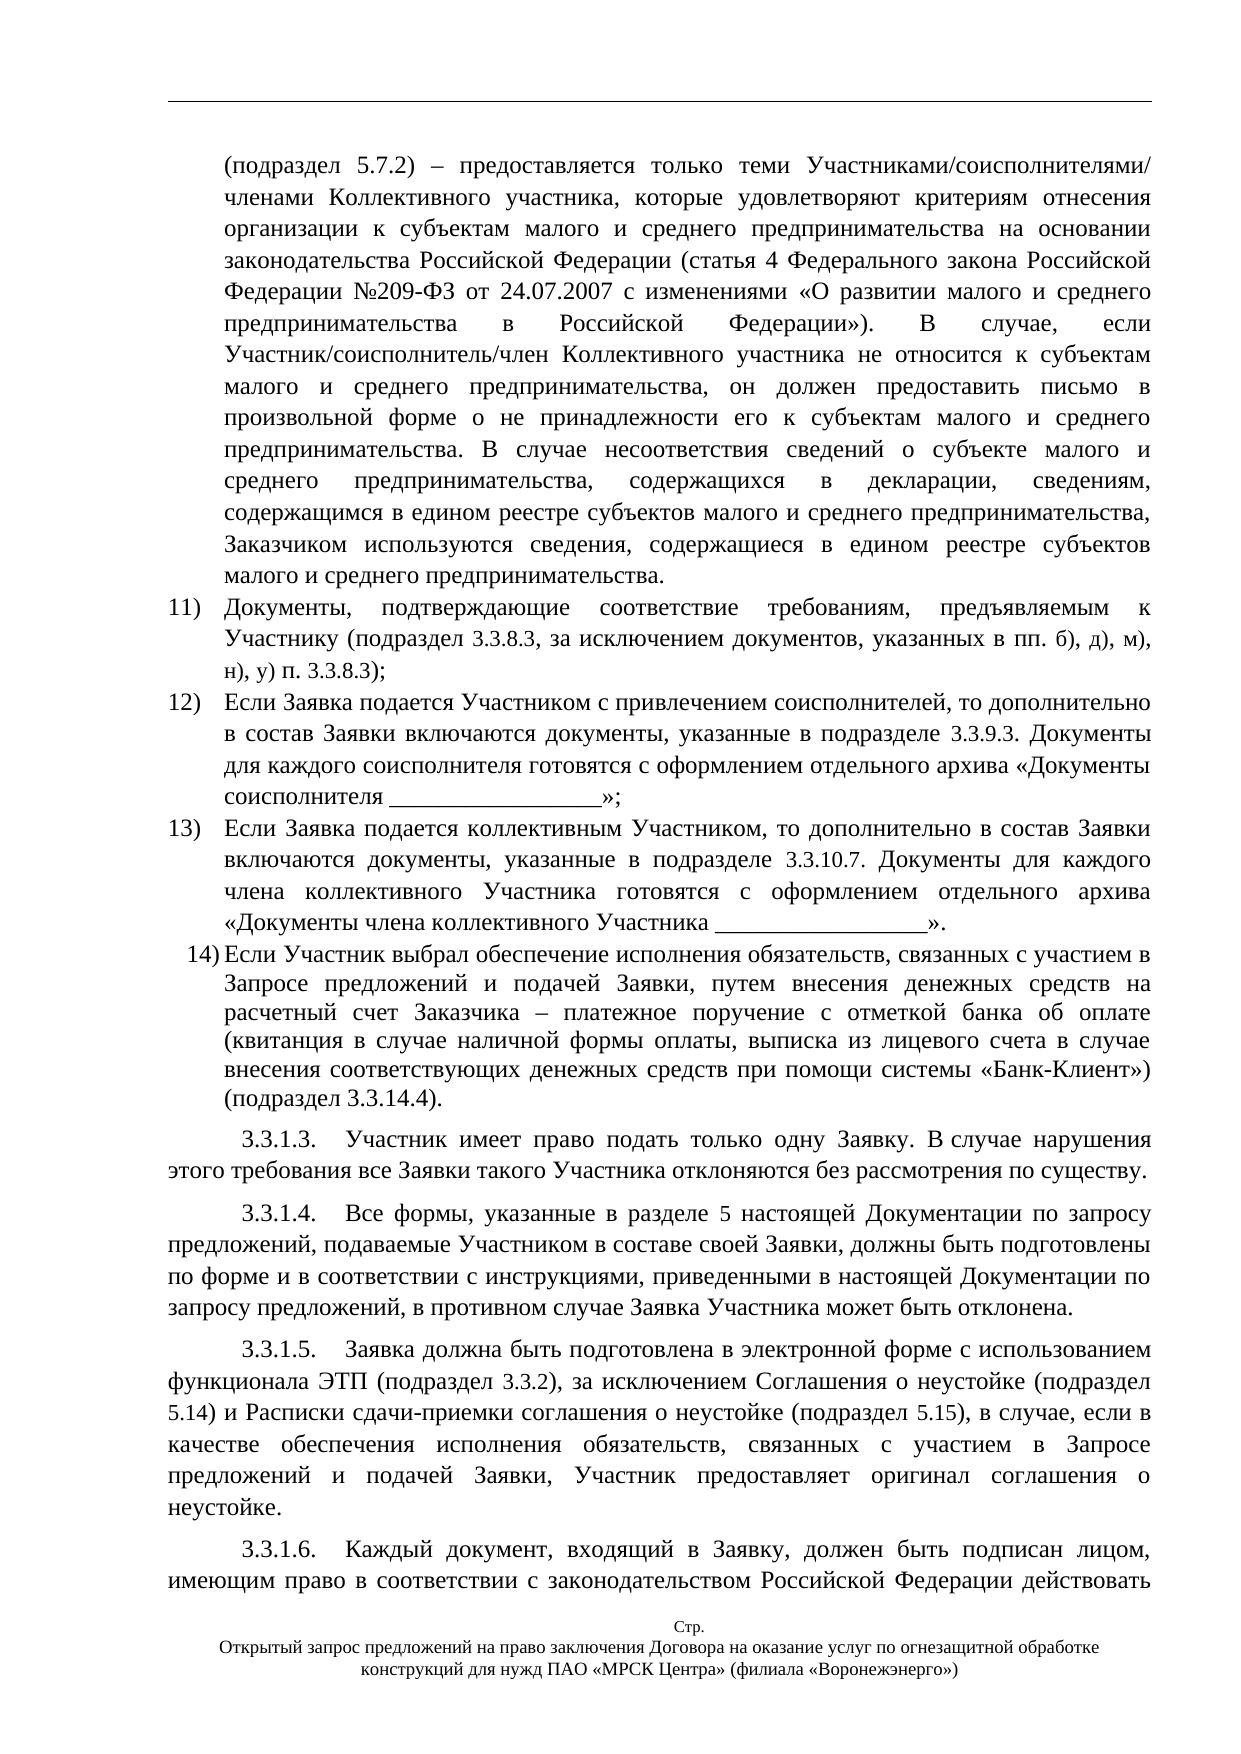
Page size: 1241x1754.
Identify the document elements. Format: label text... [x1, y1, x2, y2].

list Документы, подтверждающие соответствие требованиям, предъявляемым к Участнику (подраздел 3.3.8.3, за исключением документов, указанных в пп. б), д), м), н), у) п. 3.3.8.3); [168, 592, 1152, 684]
list Если Участник выбрал обеспечение исполнения обязательств, связанных с участием в Запросе предложений и подачей Заявки, путем внесения денежных средств на расчетный счет Заказчика – платежное поручение с отметкой банка об оплате (квитанция в случае наличной формы оплаты, выписка из лицевого счета в случае внесения соответствующих денежных средств при помощи системы «Банк-Клиент») (подраздел 3.3.14.4). [186, 939, 1152, 1112]
list Если Заявка подается Участником с привлечением соисполнителей, то дополнительно в состав Заявки включаются документы, указанные в подразделе 3.3.9.3. Документы для каждого соисполнителя готовятся с оформлением отдельного архива «Документы соисполнителя _________________»; [168, 687, 1152, 810]
list Если Заявка подается коллективным Участником, то дополнительно в состав Заявки включаются документы, указанные в подразделе 3.3.10.7. Документы для каждого члена коллективного Участника готовятся с оформлением отдельного архива «Документы члена коллективного Участника _________________». [168, 813, 1152, 936]
list Все формы, указанные в разделе 5 настоящей Документации по запросу предложений, подаваемые Участником в составе своей Заявки, должны быть подготовлены по форме и в соответствии с инструкциями, приведенными в настоящей Документации по запросу предложений, в противном случае Заявка Участника может быть отклонена. [168, 1198, 1152, 1321]
list Заявка должна быть подготовлена в электронной форме с использованием функционала ЭТП (подраздел 3.3.2), за исключением Соглашения о неустойке (подраздел 5.14) и Расписки сдачи-приемки соглашения о неустойке (подраздел 5.15), в случае, если в качестве обеспечения исполнения обязательств, связанных с участием в Запросе предложений и подачей Заявки, Участник предоставляет оригинал соглашения о неустойке. [168, 1334, 1152, 1521]
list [168, 150, 1152, 589]
list Участник имеет право подать только одну Заявку. В случае нарушения этого требования все Заявки такого Участника отклоняются без рассмотрения по существу. [168, 1124, 1152, 1184]
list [168, 1534, 1152, 1594]
